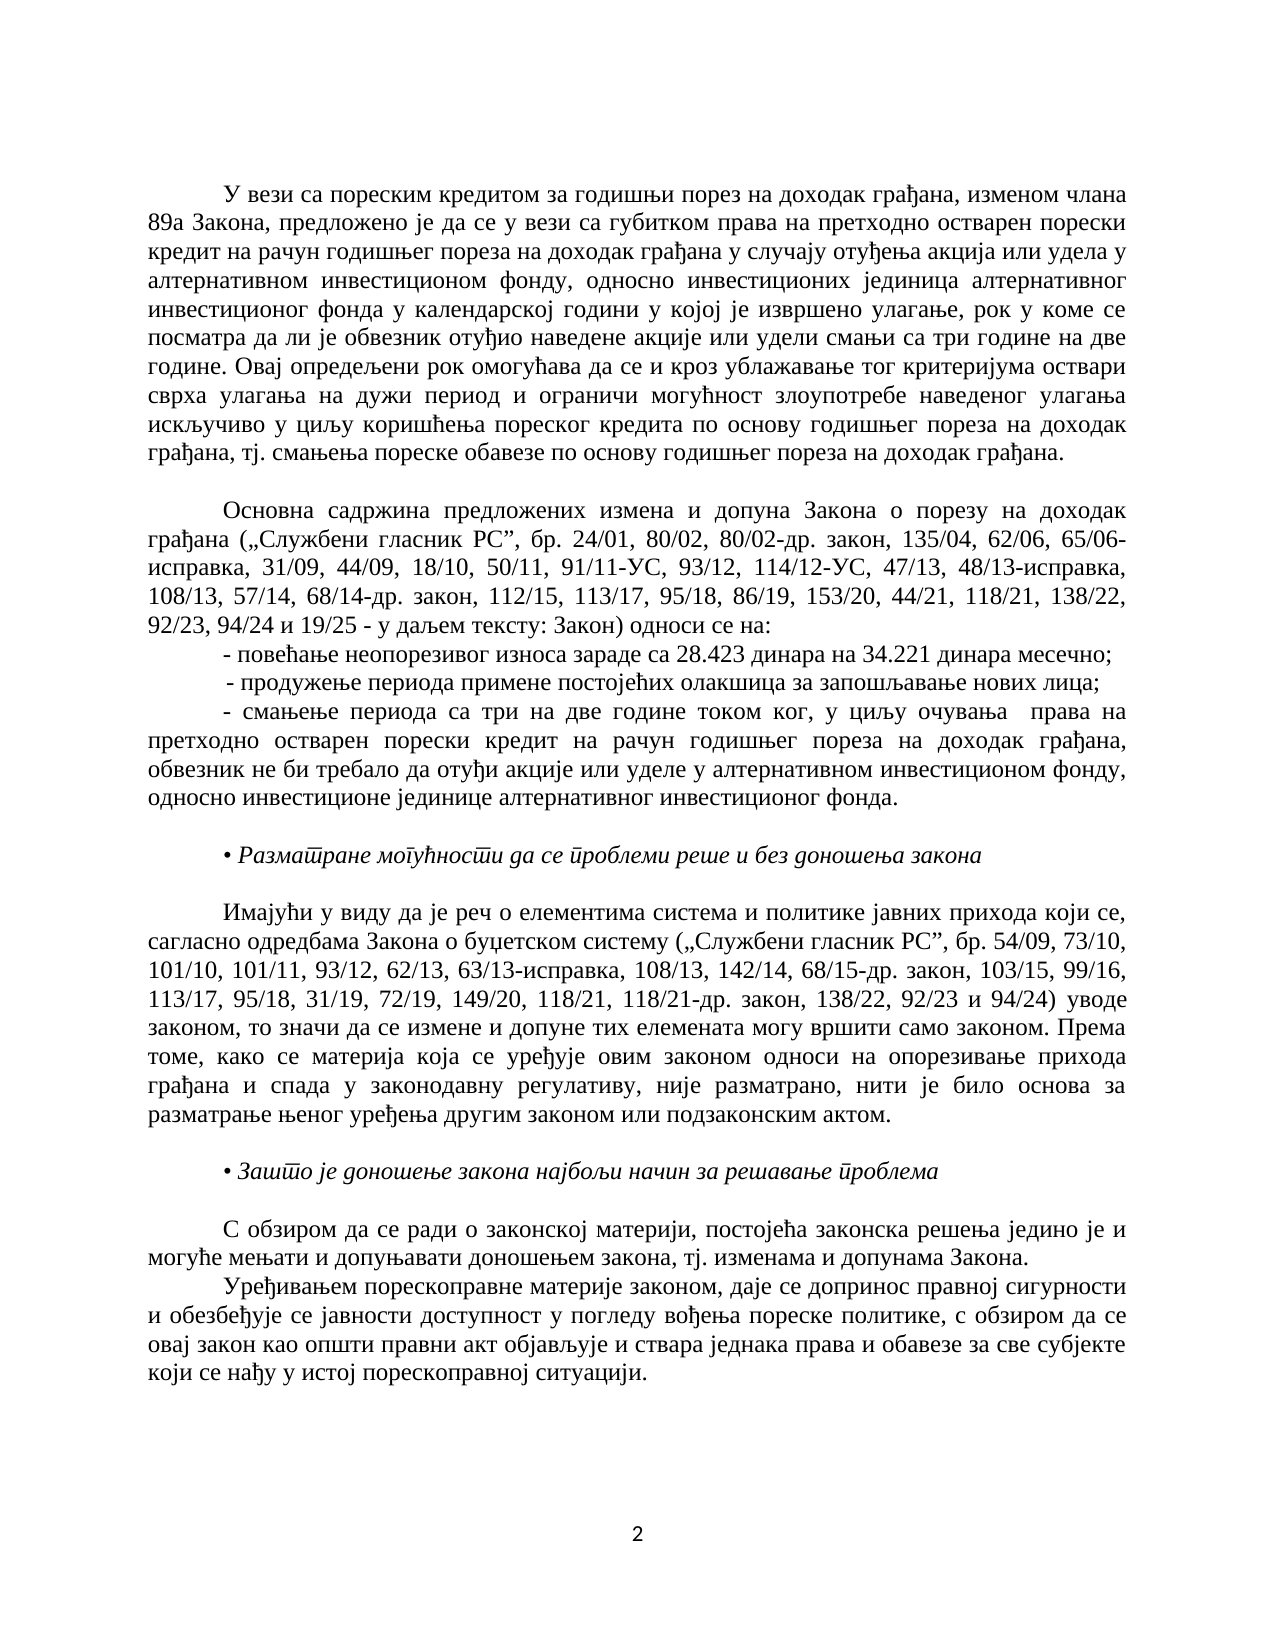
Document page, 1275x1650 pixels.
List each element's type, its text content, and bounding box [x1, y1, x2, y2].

text - смањење периода са три на две године током ког, у циљу очувања права на претходно остварен порески кредит на рачун годишњег пореза на доходак грађана, обвезник не би требало да отуђи акције или уделе у алтернативном инвестиционом фонду, односно инвестиционе јединице алтернативног инвестиционог фонда. [148, 696, 1127, 811]
text Основна садржина предложених измена и допуна Закона о порезу на доходак грађана („Службени гласник РС”, бр. 24/01, 80/02, 80/02-др. закон, 135/04, 62/06, 65/06-исправка, 31/09, 44/09, 18/10, 50/11, 91/11-УС, 93/12, 114/12-УС, 47/13, 48/13-исправка, 108/13, 57/14, 68/14-др. закон, 112/15, 113/17, 95/18, 86/19, 153/20, 44/21, 118/21, 138/22, 92/23, 94/24 и 19/25 - у даљем тексту: Закон) односи се на: [148, 495, 1127, 639]
text Уређивањем порескоправне материје законом, даје се допринос правној сигурности и обезбеђује се јавности доступност у погледу вођења пореске политике, с обзиром да се овај закон као општи правни акт објављује и ствара једнака права и обавезе за све субјекте који се нађу у истој порескоправној ситуацији. [148, 1271, 1127, 1386]
text • Зашто је доношење закона најбољи начин за решавање проблема [148, 1156, 1127, 1185]
text - продужење периода примене постојећих олакшица за запошљавање нових лица; [148, 667, 1127, 696]
text • Разматране могућности да се проблеми реше и без доношења закона [148, 840, 1127, 869]
text У вези са пореским кредитом за годишњи порез на доходак грађана, изменом члана 89а Закона, предложено је да се у вези са губитком права на претходно остварен порески кредит на рачун годишњег пореза на доходак грађана у случају отуђења акција или удела у алтернативном инвестиционом фонду, односно инвестиционих јединица алтернативног инвестиционог фонда у календарској години у којој је извршено улагање, рок у коме се посматра да ли је обвезник отуђио наведене акције или удели смањи са три године на две године. Овај опредељени рок омогућава да се и кроз ублажавање тог критеријума оствари сврха улагања на дужи период и ограничи могућност злоупотребе наведеног улагања искључиво у циљу коришћења пореског кредита по основу годишњег пореза на доходак грађана, тј. смањења пореске обавезе по основу годишњег пореза на доходак грађана. [148, 179, 1127, 466]
text - повећање неопорезивог износа зараде са 28.423 динара на 34.221 динара месечно; [148, 639, 1127, 667]
text С обзиром да се ради о законској материји, постојећа законска решења једино је и могуће мењати и допуњавати доношењем закона, тј. изменама и допунама Закона. [148, 1214, 1127, 1271]
text Имајући у виду да је реч о елементима система и политике јавних прихода који се, сагласно одредбама Закона о буџетском систему („Службени гласник РС”, бр. 54/09, 73/10, 101/10, 101/11, 93/12, 62/13, 63/13-исправка, 108/13, 142/14, 68/15-др. закон, 103/15, 99/16, 113/17, 95/18, 31/19, 72/19, 149/20, 118/21, 118/21-др. закон, 138/22, 92/23 и 94/24) уводе законом, то значи да се измене и допуне тих елемената могу вршити само законом. Према томе, како се материја која се уређује овим законом односи на опорезивање прихода грађана и спада у законодавну регулативу, није разматрано, нити је било основа за разматрање њеног уређења другим законом или подзаконским актом. [148, 897, 1127, 1127]
